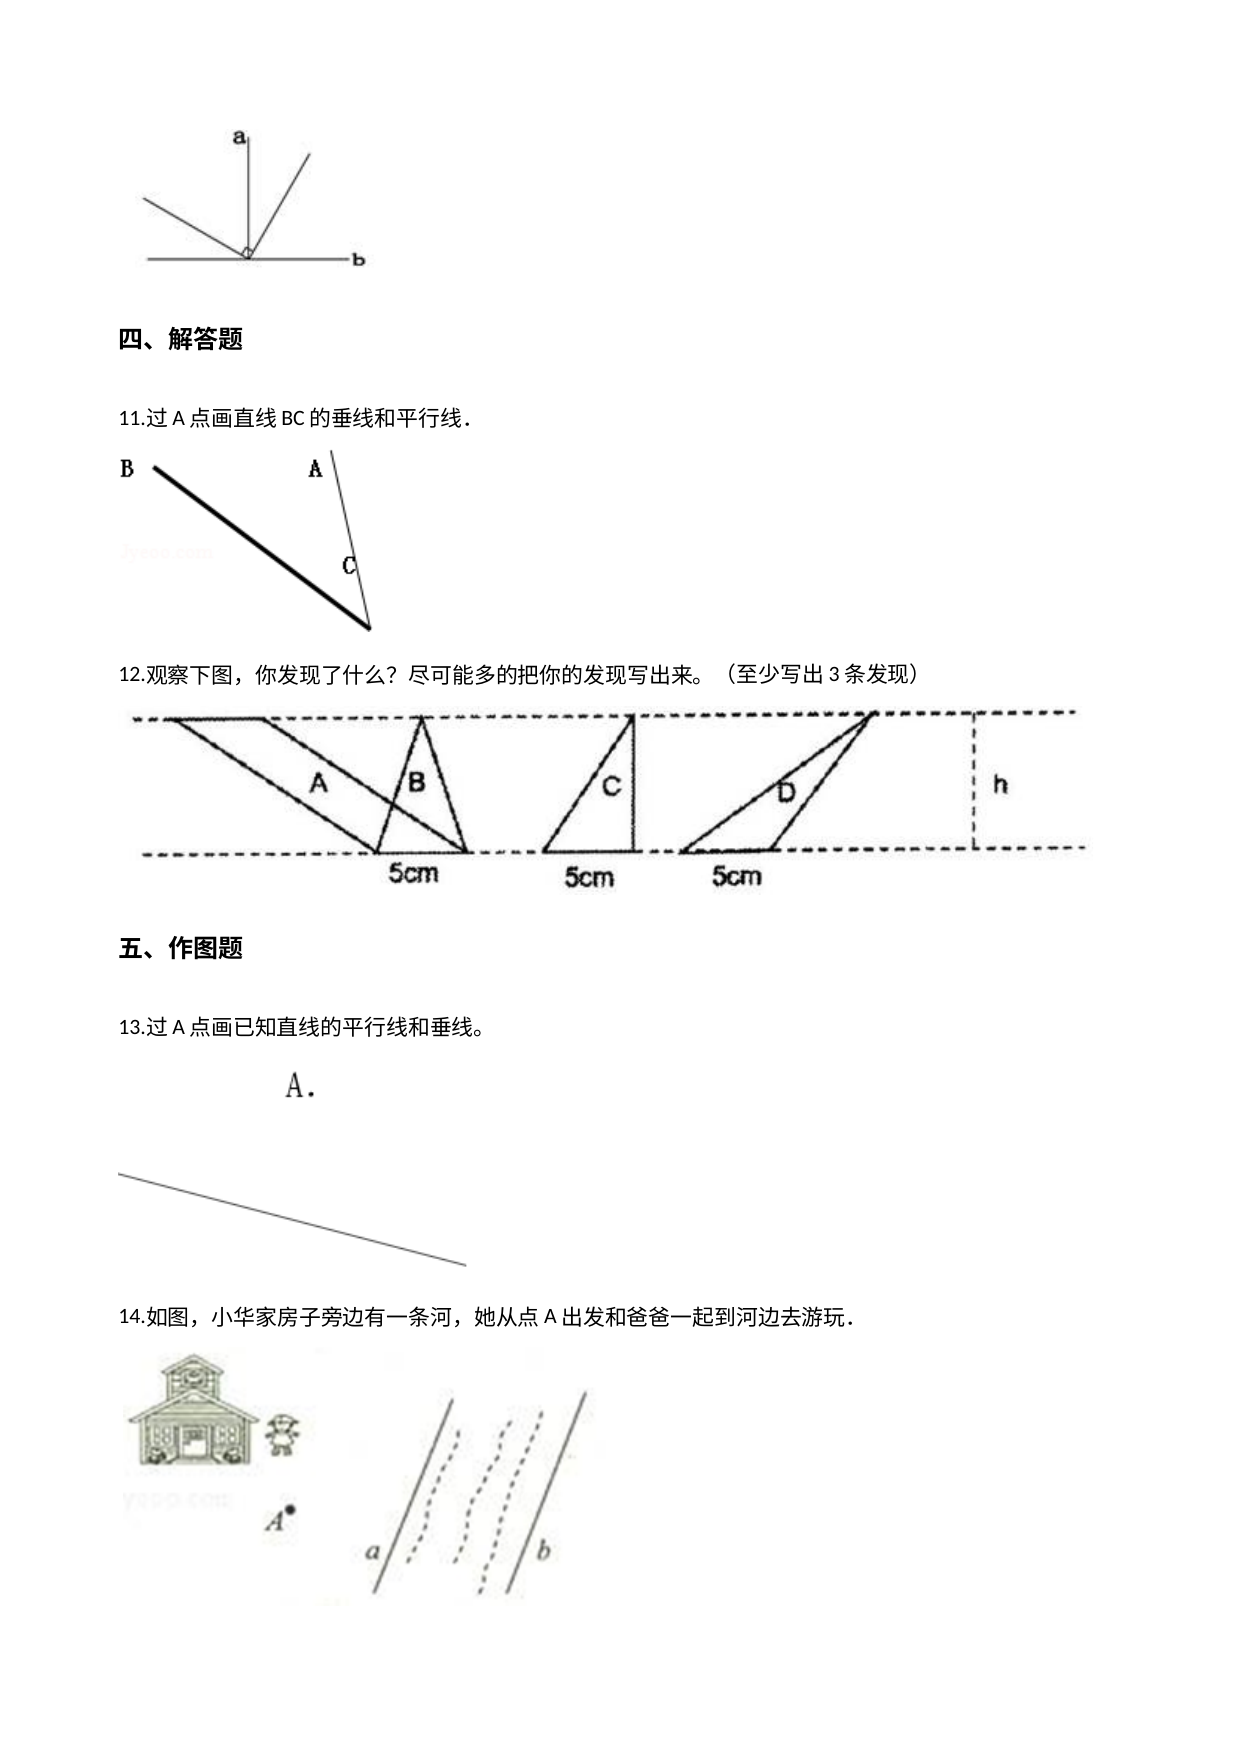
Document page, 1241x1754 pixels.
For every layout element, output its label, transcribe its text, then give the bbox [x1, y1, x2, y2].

picture [123, 1347, 606, 1606]
picture [123, 129, 395, 288]
picture [118, 1058, 467, 1270]
text 五、作图题 [118, 914, 1122, 979]
text 14.如图，小华家房子旁边有一条河，她从点A出发和爸爸一起到河边去游玩． [118, 1299, 1122, 1332]
text 12.观察下图，你发现了什么？尽可能多的把你的发现写出来。（至少写出3条发现） [118, 658, 1122, 690]
picture [118, 706, 1094, 895]
text 11.过A点画直线BC的垂线和平行线． [118, 401, 1122, 433]
text 四、解答题 [118, 305, 1122, 370]
picture [118, 449, 373, 632]
text 13.过A点画已知直线的平行线和垂线。 [118, 1010, 1122, 1042]
